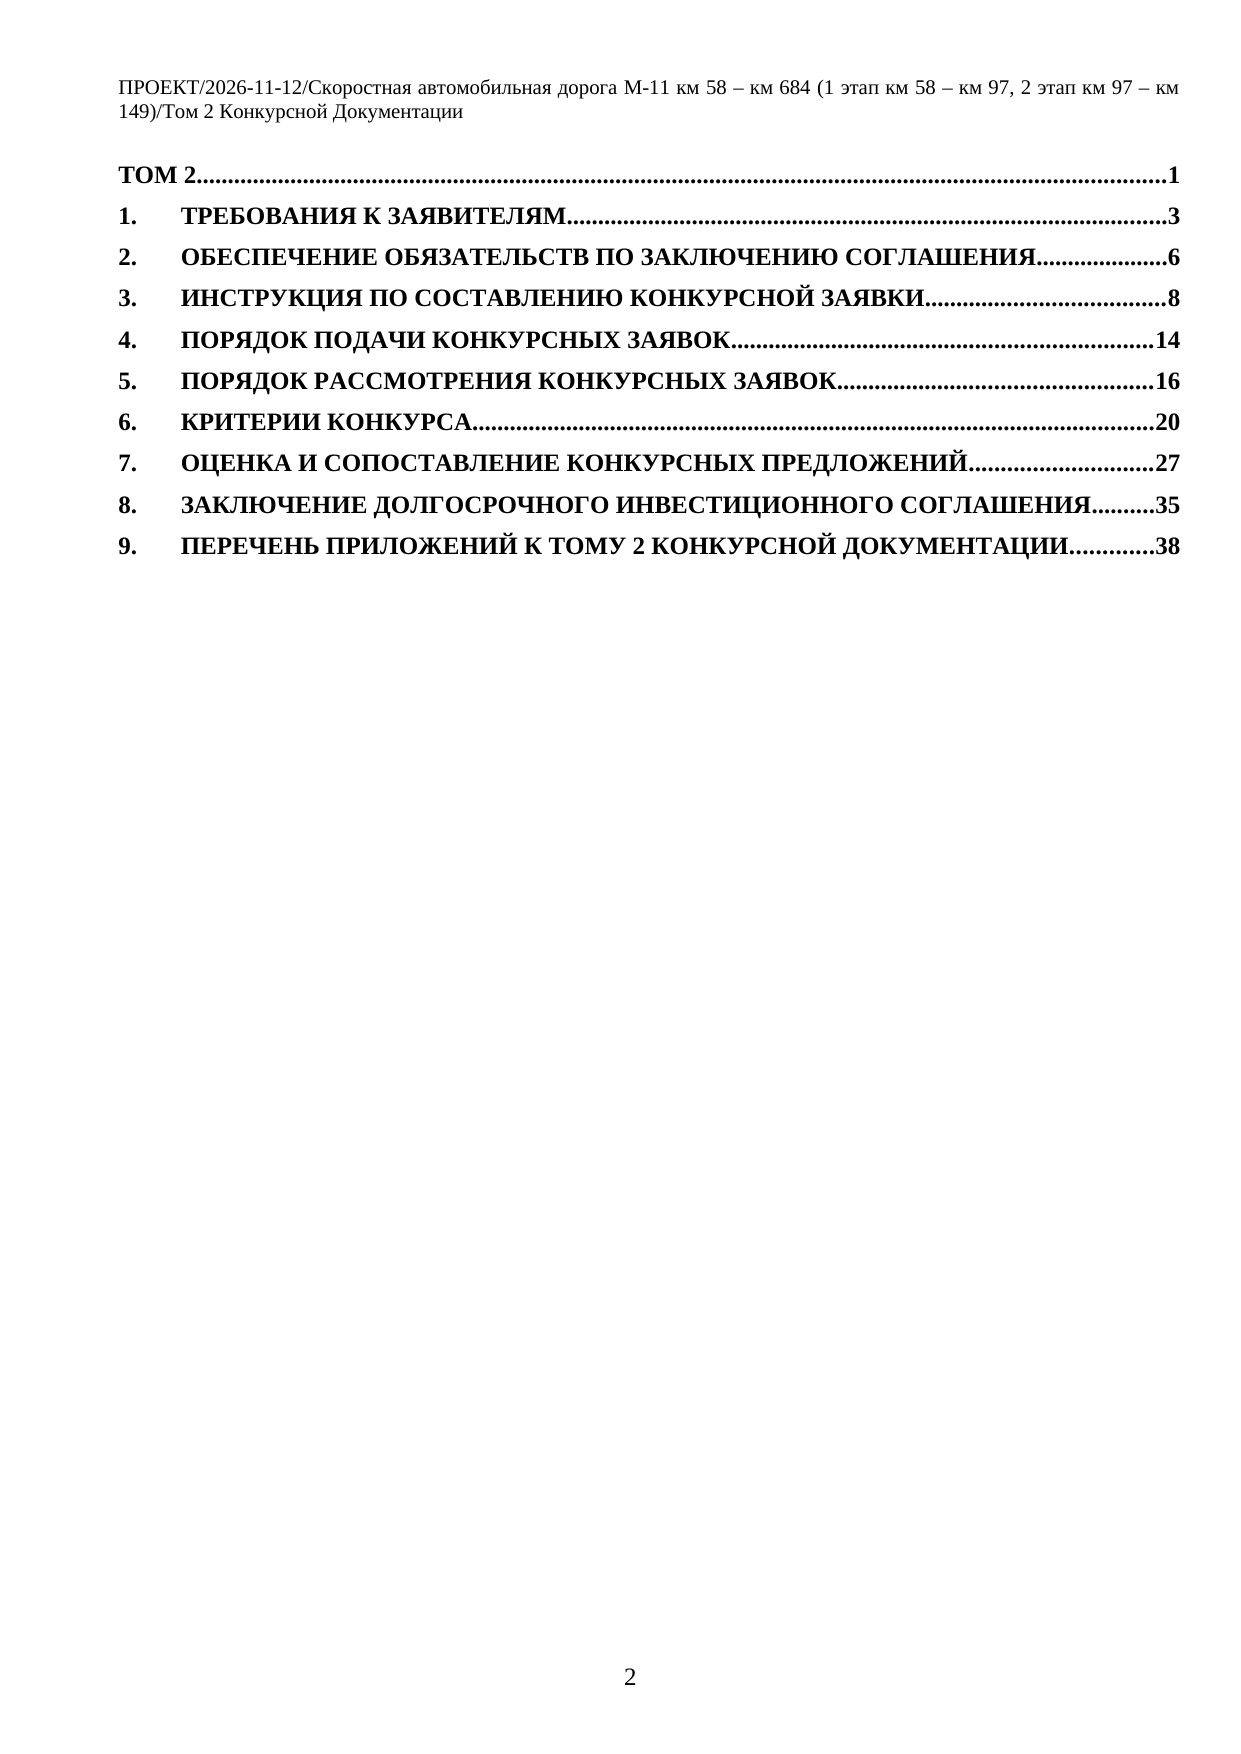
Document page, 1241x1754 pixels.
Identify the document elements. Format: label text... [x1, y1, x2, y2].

text 6. КРИТЕРИИ КОНКУРСА 20 [118, 407, 1181, 436]
text ТОМ 2 1 [118, 160, 1181, 188]
text 7. ОЦЕНКА И СОПОСТАВЛЕНИЕ КОНКУРСНЫХ ПРЕДЛОЖЕНИЙ 27 [118, 448, 1181, 477]
text 8. ЗАКЛЮЧЕНИЕ ДОЛГОСРОЧНОГО ИНВЕСТИЦИОННОГО СОГЛАШЕНИЯ 35 [118, 490, 1181, 518]
text 1. ТРЕБОВАНИЯ К ЗАЯВИТЕЛЯМ 3 [118, 201, 1181, 230]
text 5. ПОРЯДОК РАССМОТРЕНИЯ КОНКУРСНЫХ ЗАЯВОК 16 [118, 366, 1181, 395]
text 4. ПОРЯДОК ПОДАЧИ КОНКУРСНЫХ ЗАЯВОК 14 [118, 325, 1181, 353]
text 2. ОБЕСПЕЧЕНИЕ ОБЯЗАТЕЛЬСТВ ПО ЗАКЛЮЧЕНИЮ СОГЛАШЕНИЯ 6 [118, 242, 1181, 271]
text 9. ПЕРЕЧЕНЬ ПРИЛОЖЕНИЙ К ТОМУ 2 КОНКУРСНОЙ ДОКУМЕНТАЦИИ 38 [118, 531, 1181, 560]
text 3. ИНСТРУКЦИЯ ПО СОСТАВЛЕНИЮ КОНКУРСНОЙ ЗАЯВКИ 8 [118, 283, 1181, 312]
